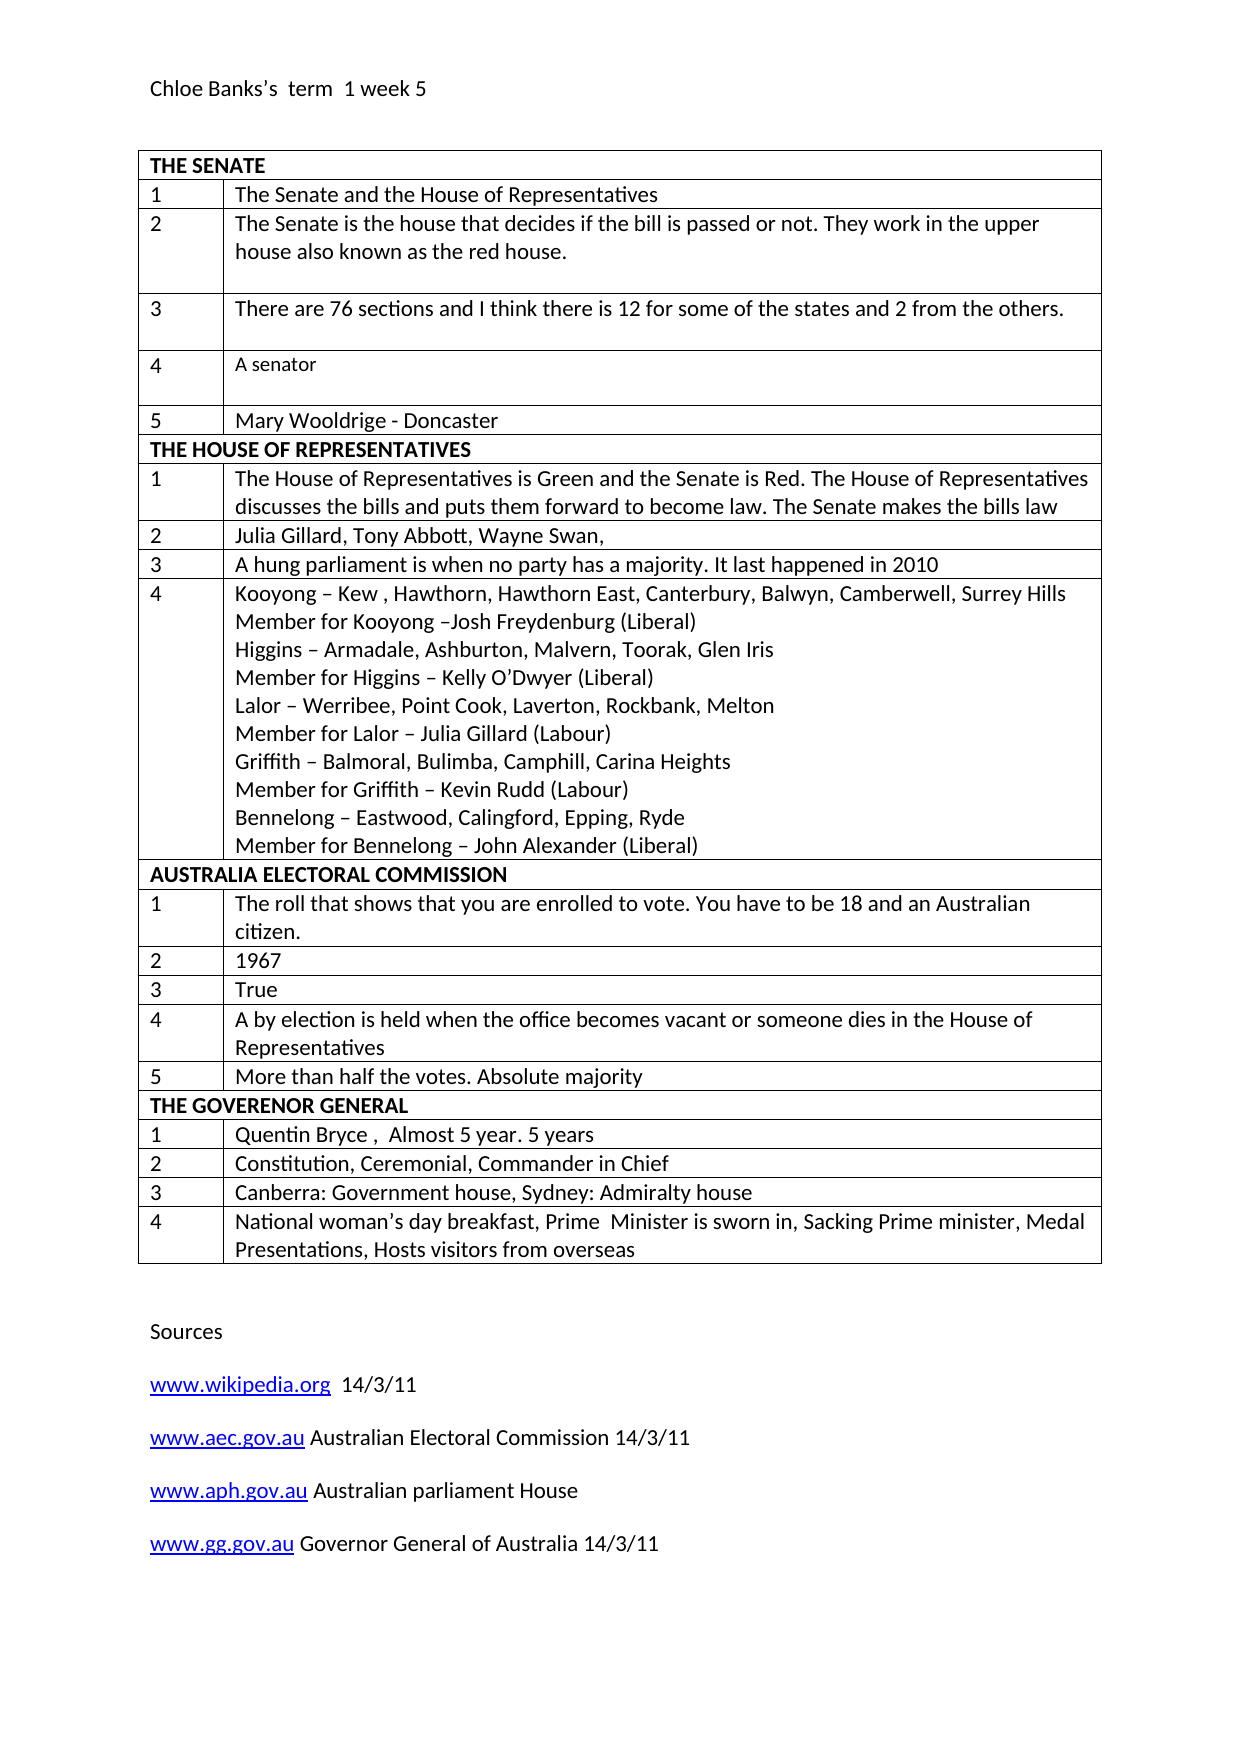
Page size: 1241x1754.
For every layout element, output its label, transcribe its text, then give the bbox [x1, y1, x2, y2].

text www.aph.gov.au Australian parliament House [150, 1476, 1090, 1504]
table_cell National woman’s day breakfast, Prime Minister is sworn in, Sacking Prime minister, Medal Presentations, Hosts visitors from overseas [224, 1207, 1101, 1263]
text www.gg.gov.au Governor General of Australia 14/3/11 [150, 1529, 1090, 1557]
table_cell 1 [139, 890, 223, 946]
table_cell THE GOVERENOR GENERAL [139, 1091, 1101, 1119]
table_cell 3 [139, 550, 223, 578]
table_cell THE HOUSE OF REPRESENTATIVES [139, 435, 1101, 463]
table_cell A hung parliament is when no party has a majority. It last happened in 2010 [224, 550, 1101, 578]
table_cell 4 [139, 1005, 223, 1061]
text www.aec.gov.au Australian Electoral Commission 14/3/11 [150, 1423, 1090, 1451]
table_cell True [224, 976, 1101, 1004]
table_cell Kooyong – Kew , Hawthorn, Hawthorn East, Canterbury, Balwyn, Camberwell, Surrey Hills Member for Kooyong –Josh Freydenburg (Liberal) Higgins – Armadale, Ashburton, Malvern, Toorak, Glen Iris Member for Higgins – Kelly O’Dwyer (Liberal) Lalor – Werribee, Point Cook, Laverton, Rockbank, Melton Member for Lalor – Julia Gillard (Labour) Griffith – Balmoral, Bulimba, Camphill, Carina Heights Member for Griffith – Kevin Rudd (Labour) Bennelong – Eastwood, Calingford, Epping, Ryde Member for Bennelong – John Alexander (Liberal) [224, 579, 1101, 859]
table_cell A by election is held when the office becomes vacant or someone dies in the House of Representatives [224, 1005, 1101, 1061]
table_cell 4 [139, 579, 223, 859]
table_cell A senator [224, 351, 1101, 405]
table_cell 3 [139, 976, 223, 1004]
table_cell Canberra: Government house, Sydney: Admiralty house [224, 1178, 1101, 1206]
table_cell The Senate and the House of Representatives [224, 180, 1101, 208]
text Sources [150, 1317, 1090, 1345]
table_cell 1 [139, 464, 223, 520]
table_cell 2 [139, 947, 223, 974]
table_cell The House of Representatives is Green and the Senate is Red. The House of Representatives discusses the bills and puts them forward to become law. The Senate makes the bills law [224, 464, 1101, 520]
table_cell 3 [139, 294, 223, 350]
table_cell 1967 [224, 947, 1101, 974]
text www.wikipedia.org 14/3/11 [150, 1370, 1090, 1398]
table_cell 3 [139, 1178, 223, 1206]
table_cell 1 [139, 180, 223, 208]
table_cell Constitution, Ceremonial, Commander in Chief [224, 1149, 1101, 1177]
table_cell More than half the votes. Absolute majority [224, 1062, 1101, 1090]
table_cell Quentin Bryce , Almost 5 year. 5 years [224, 1120, 1101, 1148]
table_cell 2 [139, 1149, 223, 1177]
table_cell The Senate is the house that decides if the bill is passed or not. They work in the upper house also known as the red house. [224, 209, 1101, 293]
table_cell 2 [139, 209, 223, 293]
table_cell There are 76 sections and I think there is 12 for some of the states and 2 from the others. [224, 294, 1101, 350]
table_header THE SENATE [139, 151, 1101, 179]
table_cell 5 [139, 406, 223, 434]
table_cell The roll that shows that you are enrolled to vote. You have to be 18 and an Australian citizen. [224, 890, 1101, 946]
table_cell 2 [139, 521, 223, 549]
table_cell 1 [139, 1120, 223, 1148]
table_cell 4 [139, 1207, 223, 1263]
table_cell Julia Gillard, Tony Abbott, Wayne Swan, [224, 521, 1101, 549]
table_cell 4 [139, 351, 223, 405]
table_cell 5 [139, 1062, 223, 1090]
table_cell AUSTRALIA ELECTORAL COMMISSION [139, 860, 1101, 888]
table_cell Mary Wooldrige - Doncaster [224, 406, 1101, 434]
